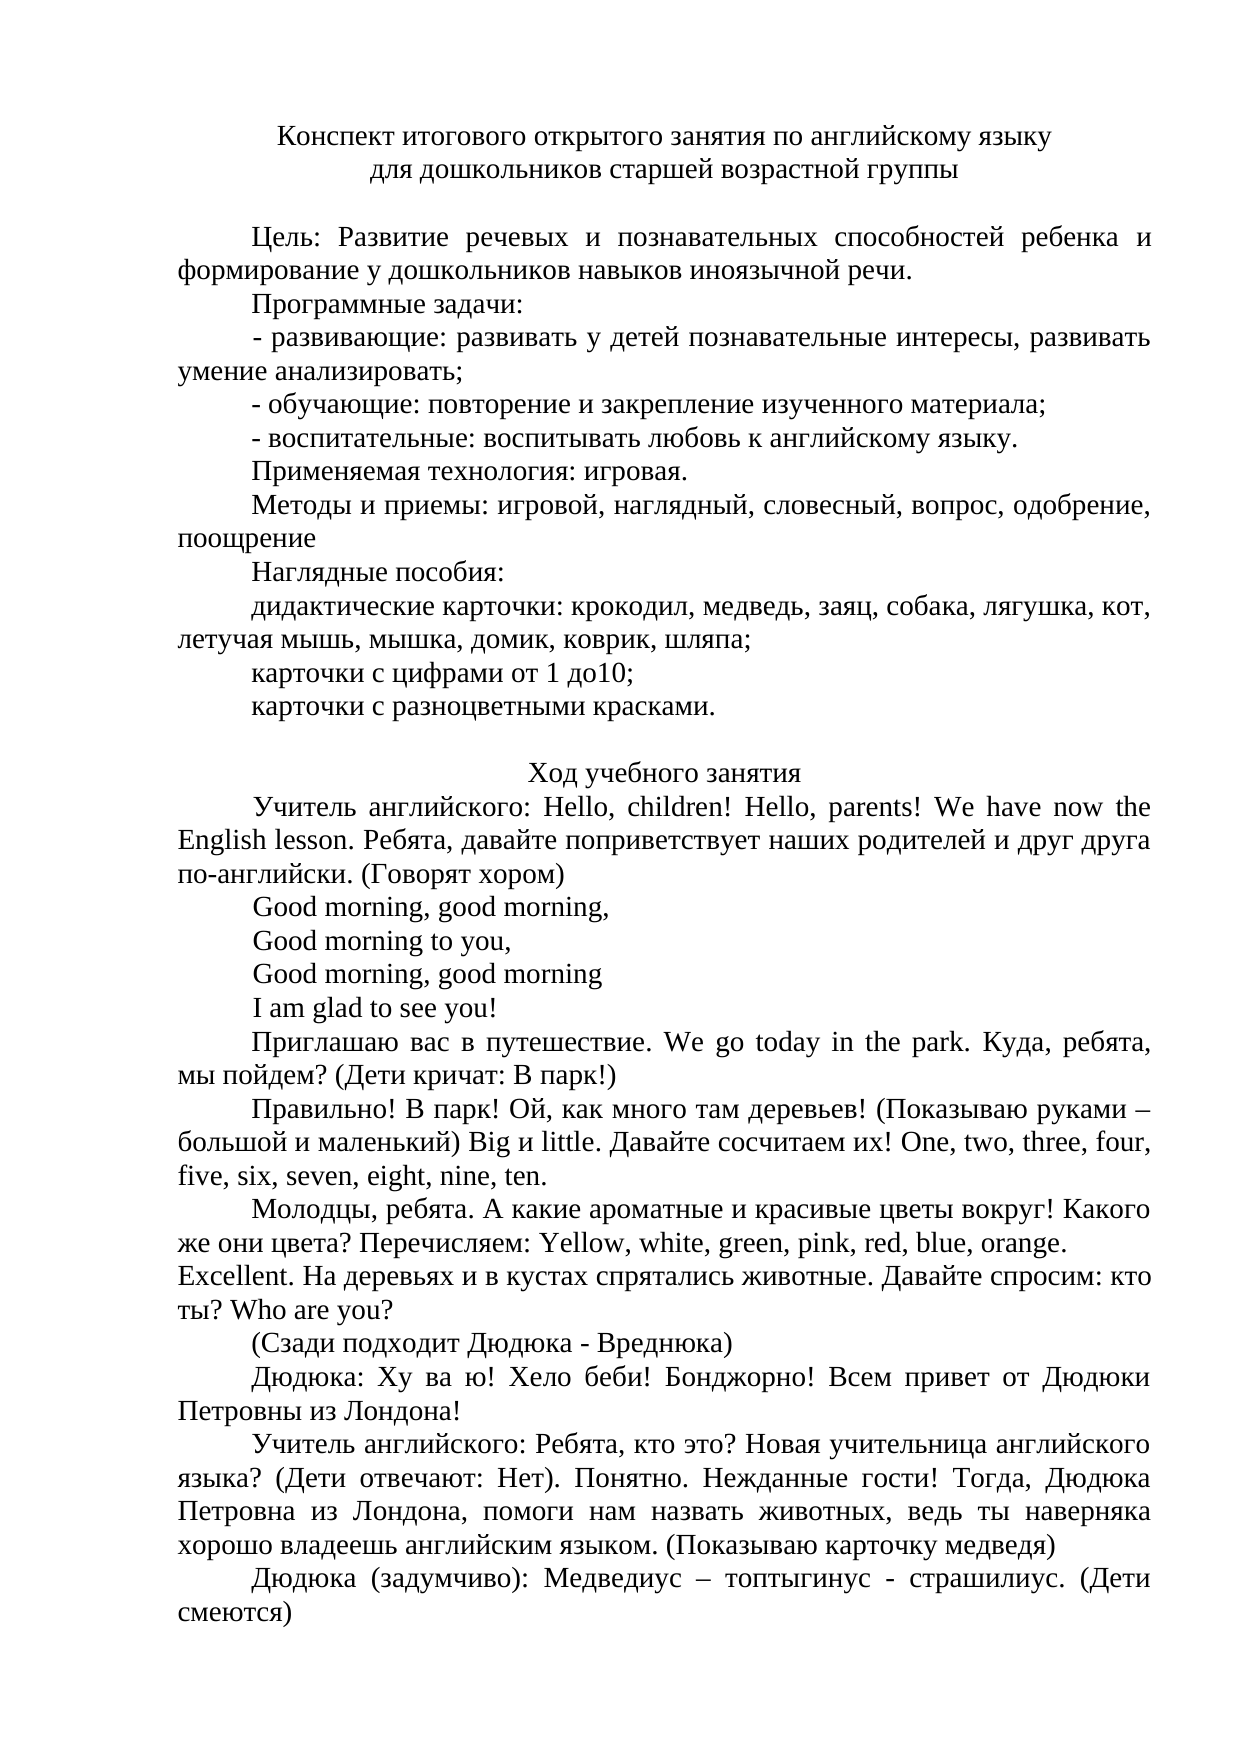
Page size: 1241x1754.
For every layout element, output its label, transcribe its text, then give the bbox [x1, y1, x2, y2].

text Программные задачи: [177, 286, 1152, 319]
text - развивающие: развивать у детей познавательные интересы, развивать умение анализировать; [177, 319, 1152, 386]
text Методы и приемы: игровой, наглядный, словесный, вопрос, одобрение, поощрение [177, 487, 1152, 554]
text для дошкольников старшей возрастной группы [177, 152, 1152, 185]
text - обучающие: повторение и закрепление изученного материала; [177, 386, 1152, 420]
text Ход учебного занятия [177, 755, 1152, 789]
text (Сзади подходит Дюдюка - Вреднюка) [177, 1326, 1152, 1359]
text Дюдюка (задумчиво): Медведиус – топтыгинус - страшилиус. (Дети смеются) [177, 1560, 1152, 1627]
text Конспект итогового открытого занятия по английскому языку [177, 118, 1152, 152]
text Excellent. На деревьях и в кустах спрятались животные. Давайте спросим: кто ты? Who are you? [177, 1258, 1152, 1326]
text Дюдюка: Ху ва ю! Хело беби! Бонджорно! Всем привет от Дюдюки Петровны из Лондона! [177, 1359, 1152, 1426]
text Good morning to you, [177, 923, 1152, 957]
text карточки с цифрами от 1 до10; [177, 655, 1152, 688]
text Good morning, good morning, [177, 889, 1152, 923]
text Good morning, good morning [177, 957, 1152, 990]
text Приглашаю вас в путешествие. We go today in the park. Куда, ребята, мы пойдем? (Дети кричат: В парк!) [177, 1024, 1152, 1091]
text Молодцы, ребята. А какие ароматные и красивые цветы вокруг! Какого же они цвета? Перечисляем: Yellow, white, green, pink, red, blue, orange. [177, 1191, 1152, 1258]
text Учитель английского: Ребята, кто это? Новая учительница английского языка? (Дети отвечают: Нет). Понятно. Нежданные гости! Тогда, Дюдюка Петровна из Лондона, помоги нам назвать животных, ведь ты наверняка хорошо владеешь английским языком. (Показываю карточку медведя) [177, 1426, 1152, 1560]
text дидактические карточки: крокодил, медведь, заяц, собака, лягушка, кот, летучая мышь, мышка, домик, коврик, шляпа; [177, 588, 1152, 655]
text карточки с разноцветными красками. [177, 688, 1152, 722]
text I am glad to see you! [177, 990, 1152, 1024]
text Учитель английского: Hello, children! Hello, parents! We have now the English lesson. Ребята, давайте поприветствует наших родителей и друг друга по-английски. (Говорят хором) [177, 789, 1152, 889]
text Применяемая технология: игровая. [177, 453, 1152, 487]
text Правильно! В парк! Ой, как много там деревьев! (Показываю руками – большой и маленький) Big и little. Давайте сосчитаем их! One, two, three, four, five, six, seven, eight, nine, ten. [177, 1091, 1152, 1191]
text - воспитательные: воспитывать любовь к английскому языку. [177, 420, 1152, 453]
text Наглядные пособия: [177, 554, 1152, 588]
text Цель: Развитие речевых и познавательных способностей ребенка и формирование у дошкольников навыков иноязычной речи. [177, 219, 1152, 286]
